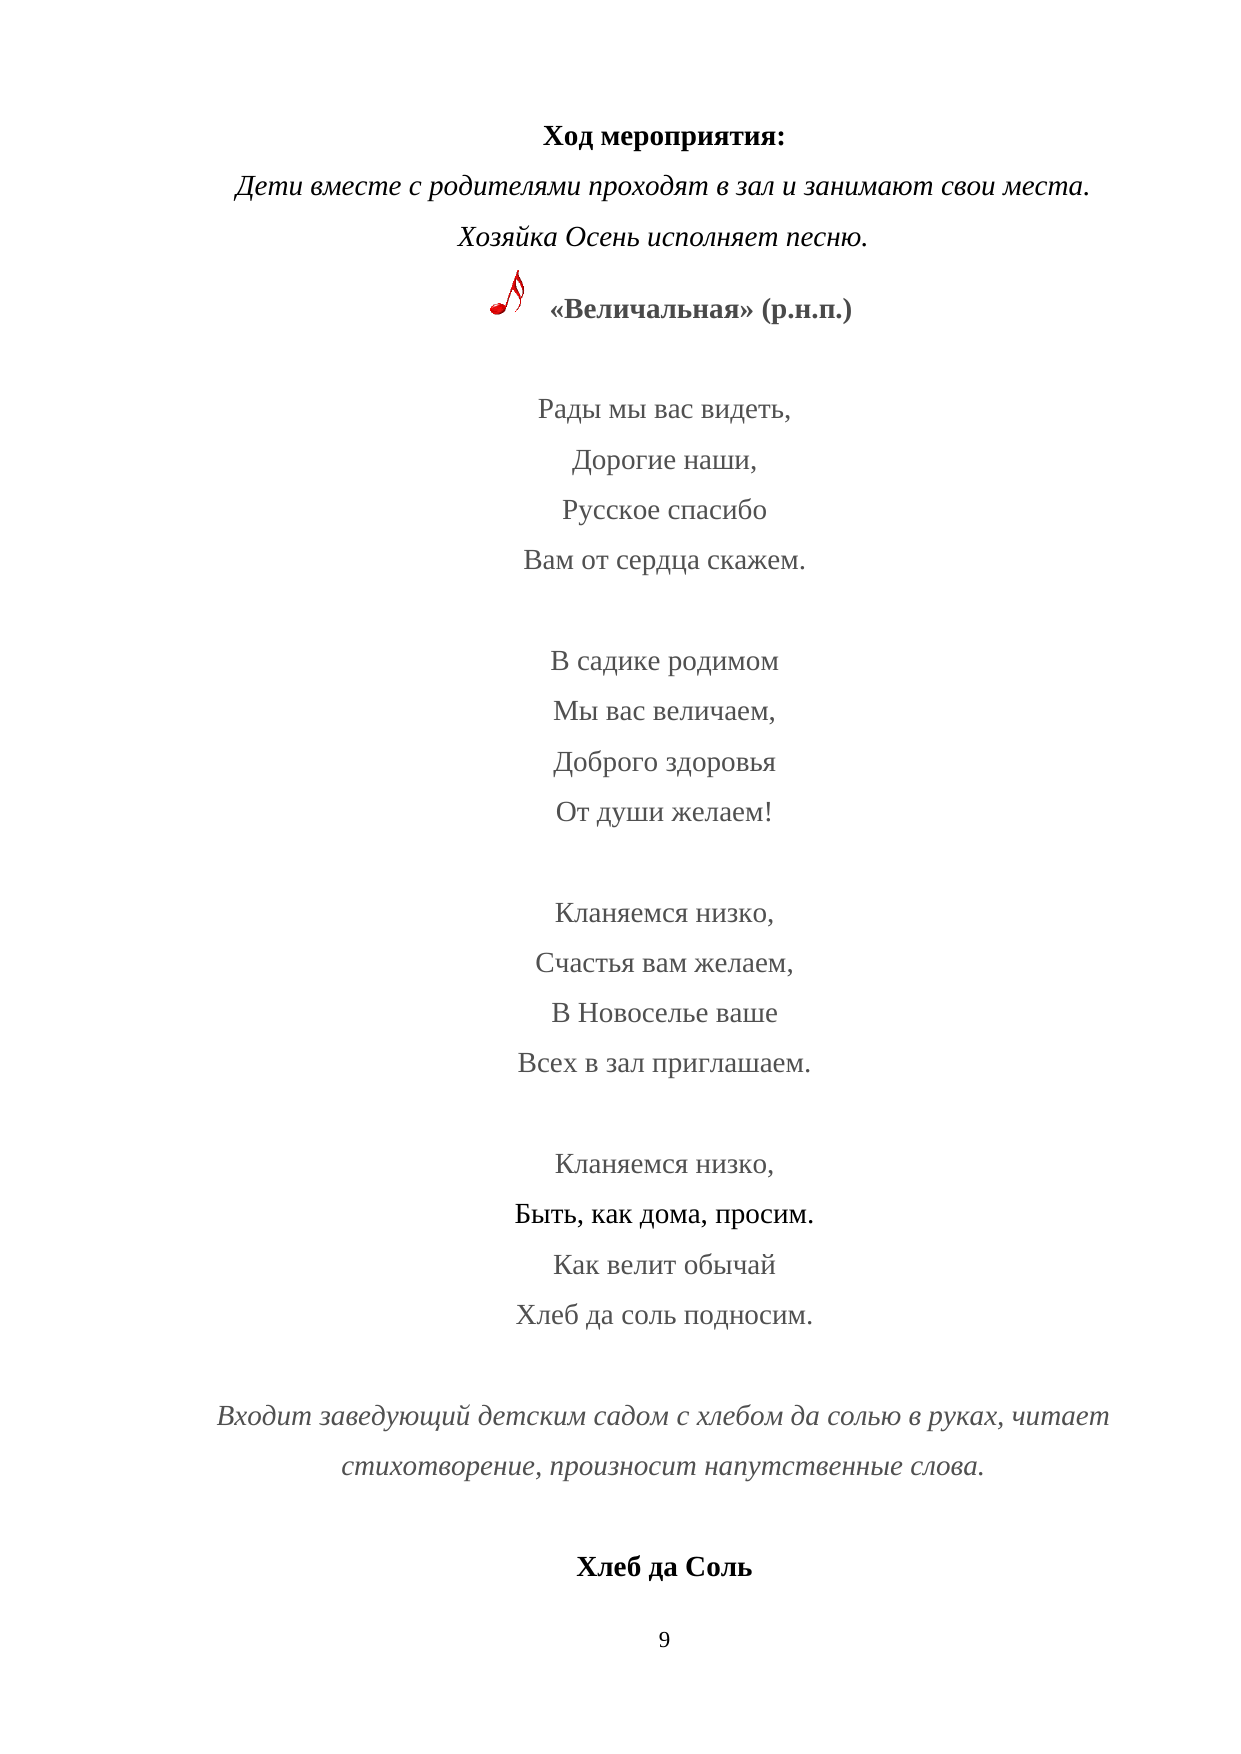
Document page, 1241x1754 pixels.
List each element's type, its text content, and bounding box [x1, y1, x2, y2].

text Счастья вам желаем, [177, 945, 1152, 978]
text Доброго здоровья [177, 744, 1152, 777]
text Как велит обычай [177, 1247, 1152, 1280]
text Кланяемся низко, [177, 1146, 1152, 1180]
text Дорогие наши, [177, 442, 1152, 475]
text Входит заведующий детским садом с хлебом да солью в руках, читает стихотворение, произносит напутственные слова. [177, 1398, 1152, 1482]
text Быть, как дома, просим. [177, 1197, 1152, 1230]
picture [476, 269, 542, 319]
text Мы вас величаем, [177, 693, 1152, 727]
text «Величальная» (р.н.п.) [177, 269, 1152, 324]
text Хозяйка Осень исполняет песню. [177, 219, 1152, 252]
text Дети вместе с родителями проходят в зал и занимают свои места. [177, 168, 1152, 202]
text Русское спасибо [177, 492, 1152, 526]
text Кланяемся низко, [177, 895, 1152, 928]
text Вам от сердца скажем. [177, 542, 1152, 576]
text Хлеб да соль подносим. [177, 1297, 1152, 1331]
text В садике родимом [177, 643, 1152, 677]
text Ход мероприятия: [177, 118, 1152, 152]
text Всех в зал приглашаем. [177, 1046, 1152, 1079]
text От души желаем! [177, 794, 1152, 828]
text Хлеб да Соль [177, 1549, 1152, 1582]
text Рады мы вас видеть, [177, 392, 1152, 425]
text В Новоселье ваше [177, 995, 1152, 1029]
